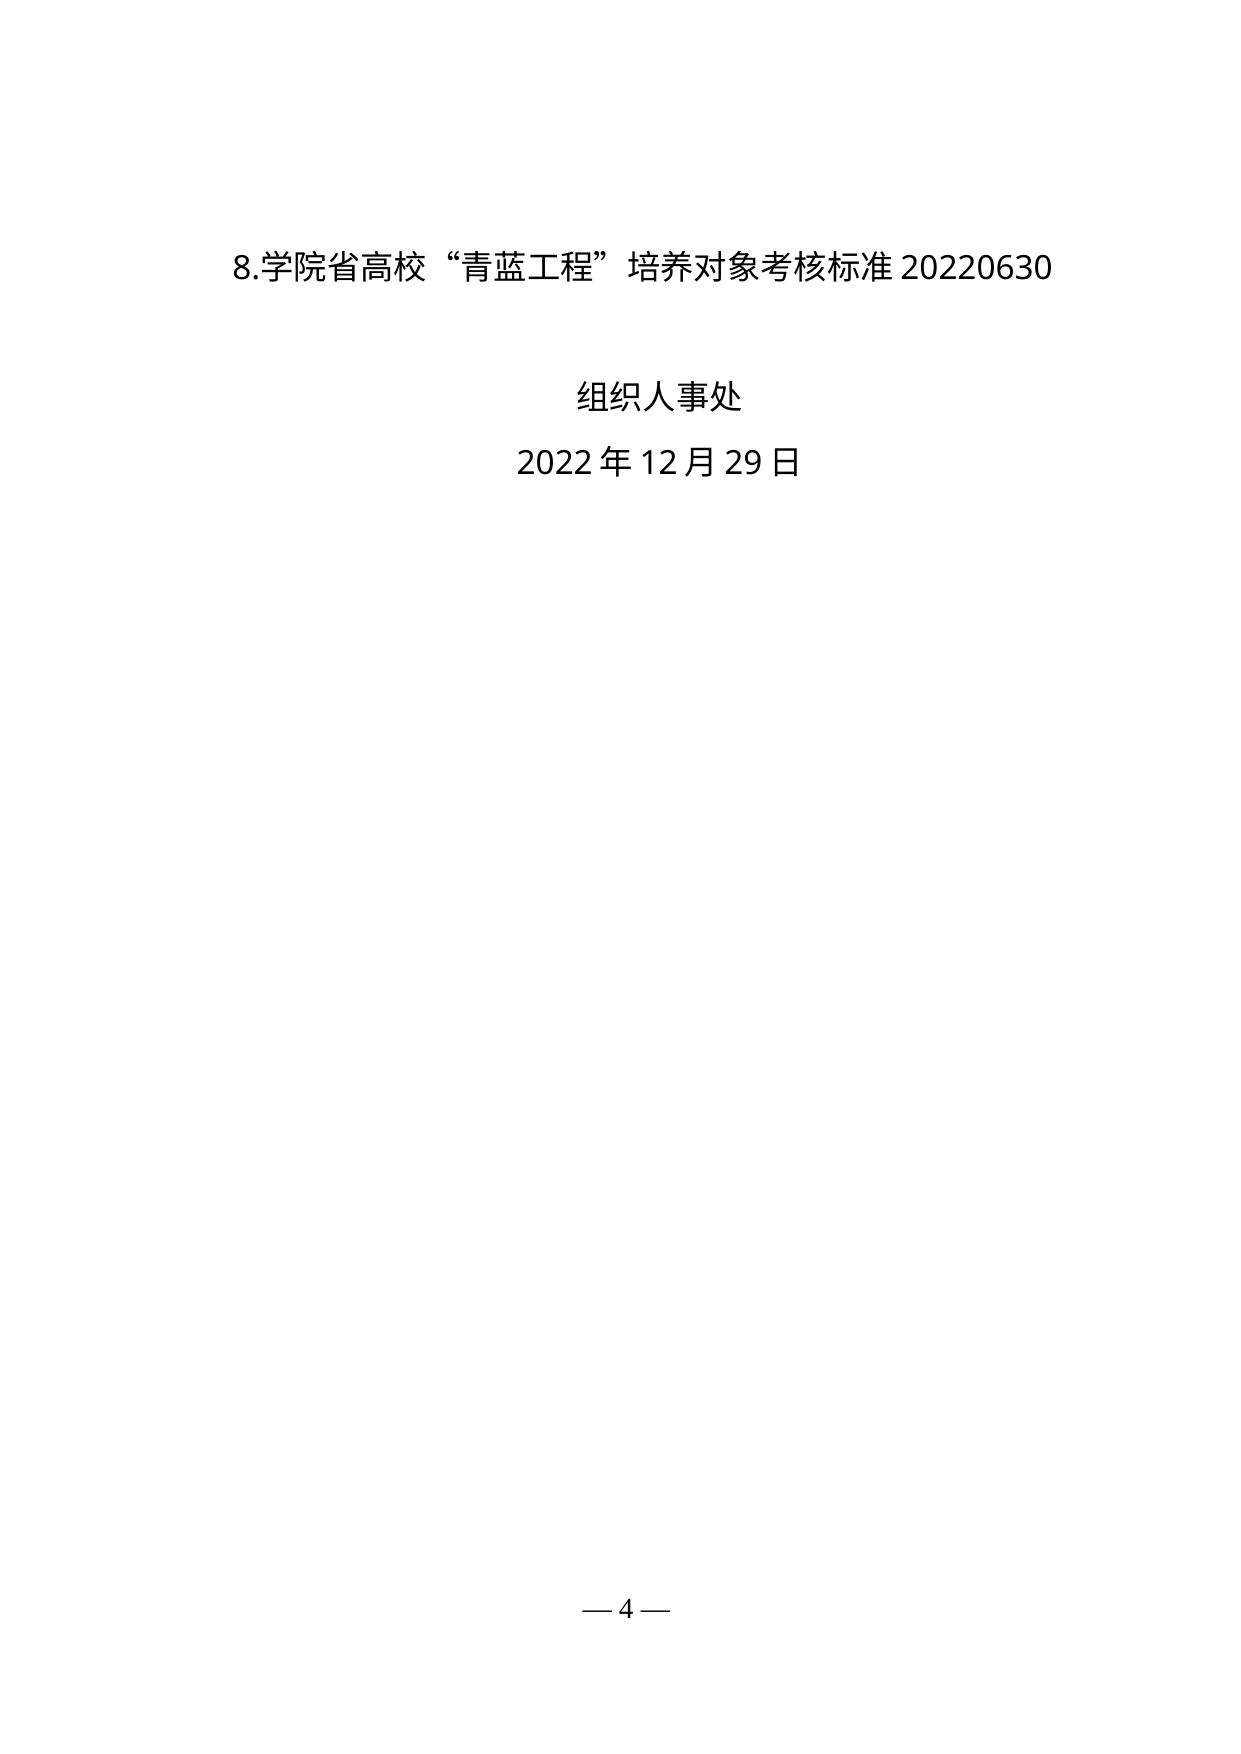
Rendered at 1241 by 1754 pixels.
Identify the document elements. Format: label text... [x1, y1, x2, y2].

text 8.学院省高校“青蓝工程”培养对象考核标准20220630 [165, 233, 1087, 298]
text 2022年12月29日 [165, 428, 1087, 493]
text 组织人事处 [165, 363, 1087, 428]
